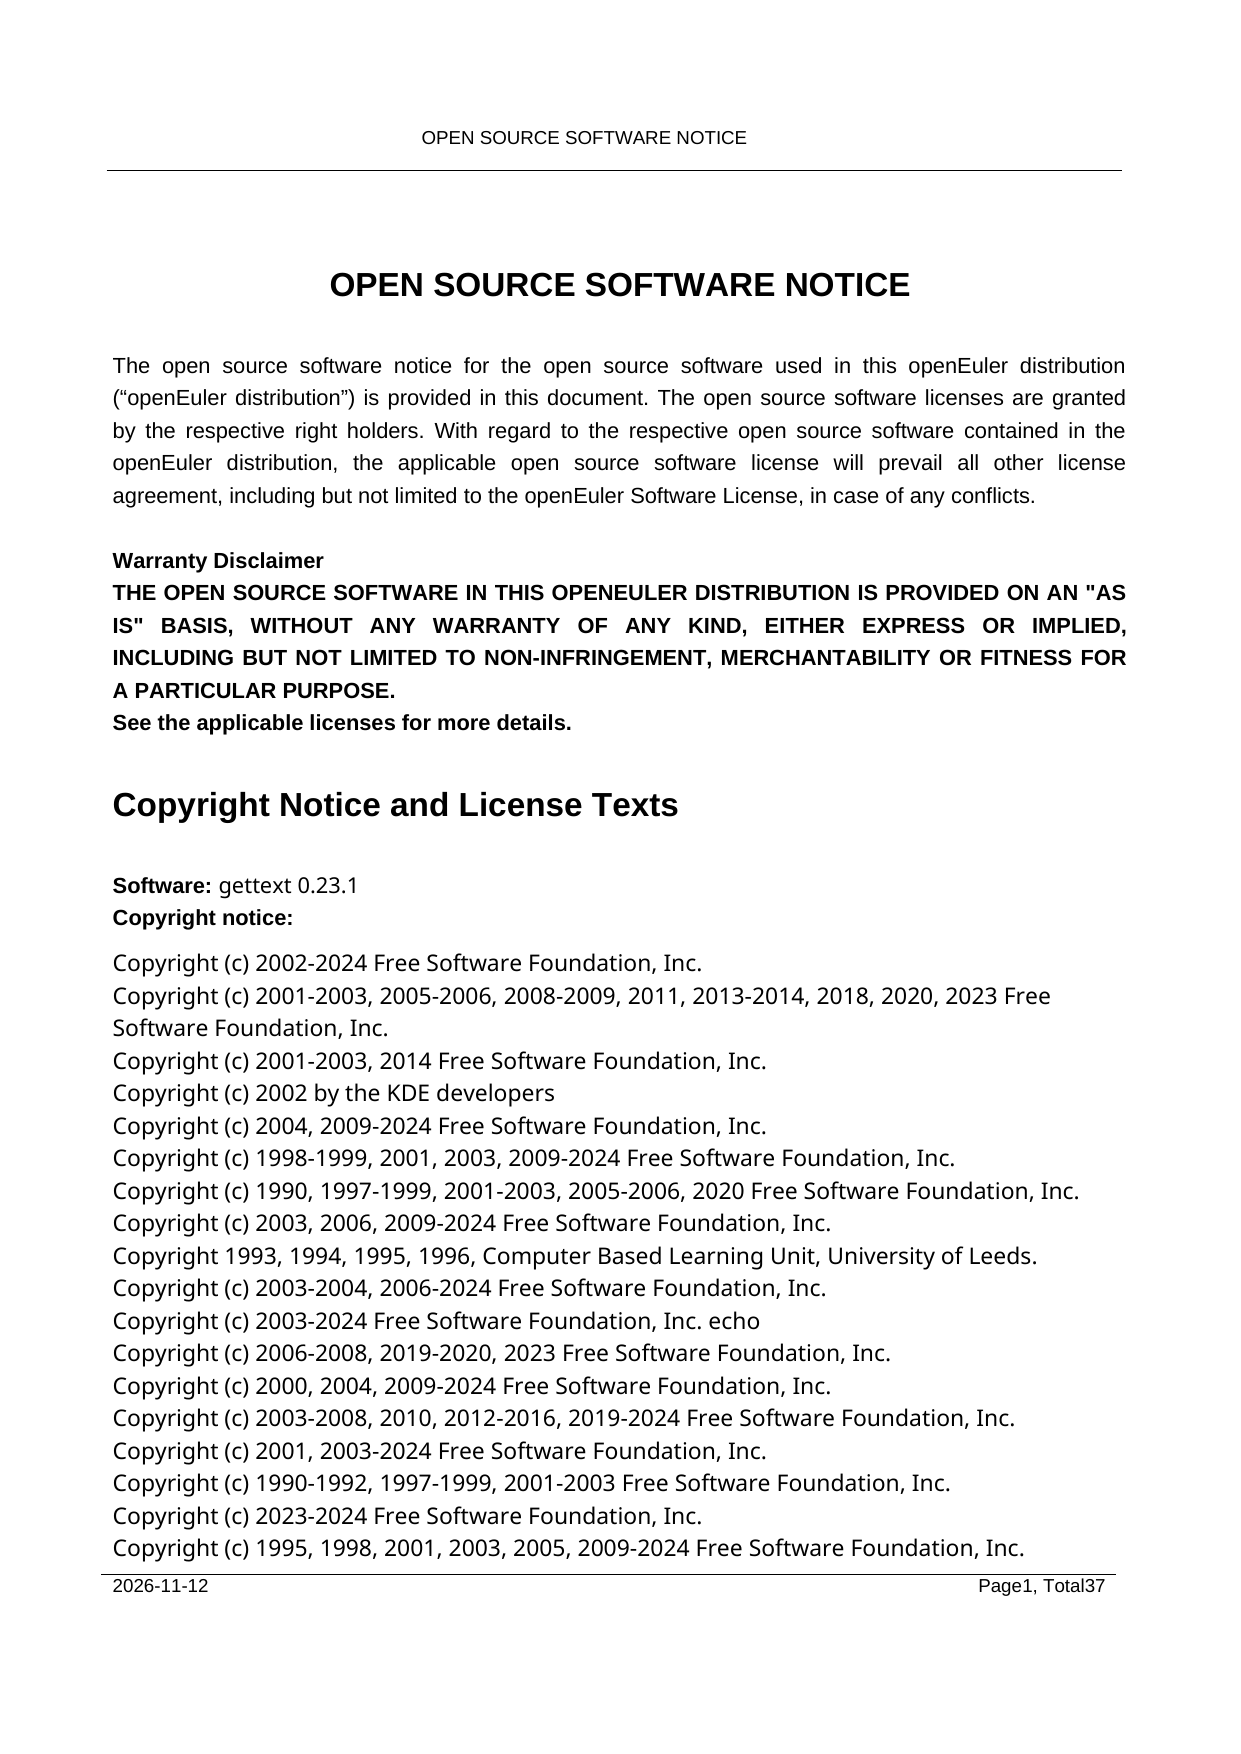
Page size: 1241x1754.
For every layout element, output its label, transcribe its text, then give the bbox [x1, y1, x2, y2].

text Copyright Notice and License Texts [112, 771, 1128, 836]
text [112, 947, 1128, 1564]
text THE OPEN SOURCE SOFTWARE IN THIS OPENEULER DISTRIBUTION IS PROVIDED ON AN "AS IS" BASIS, WITHOUT ANY WARRANTY OF ANY KIND, EITHER EXPRESS OR IMPLIED, INCLUDING BUT NOT LIMITED TO NON-INFRINGEMENT, MERCHANTABILITY OR FITNESS FOR A PARTICULAR PURPOSE. See the applicable licenses for more details. [112, 576, 1128, 739]
text The open source software notice for the open source software used in this openEuler distribution (“openEuler distribution”) is provided in this document. The open source software licenses are granted by the respective right holders. With regard to the respective open source software contained in the openEuler distribution, the applicable open source software license will prevail all other license agreement, including but not limited to the openEuler Software License, in case of any conflicts. [112, 349, 1128, 511]
text OPEN SOURCE SOFTWARE NOTICE [112, 251, 1128, 316]
title Software: gettext 0.23.1 [112, 869, 1128, 901]
text Warranty Disclaimer [112, 544, 1128, 576]
text Copyright notice: [112, 901, 1128, 934]
